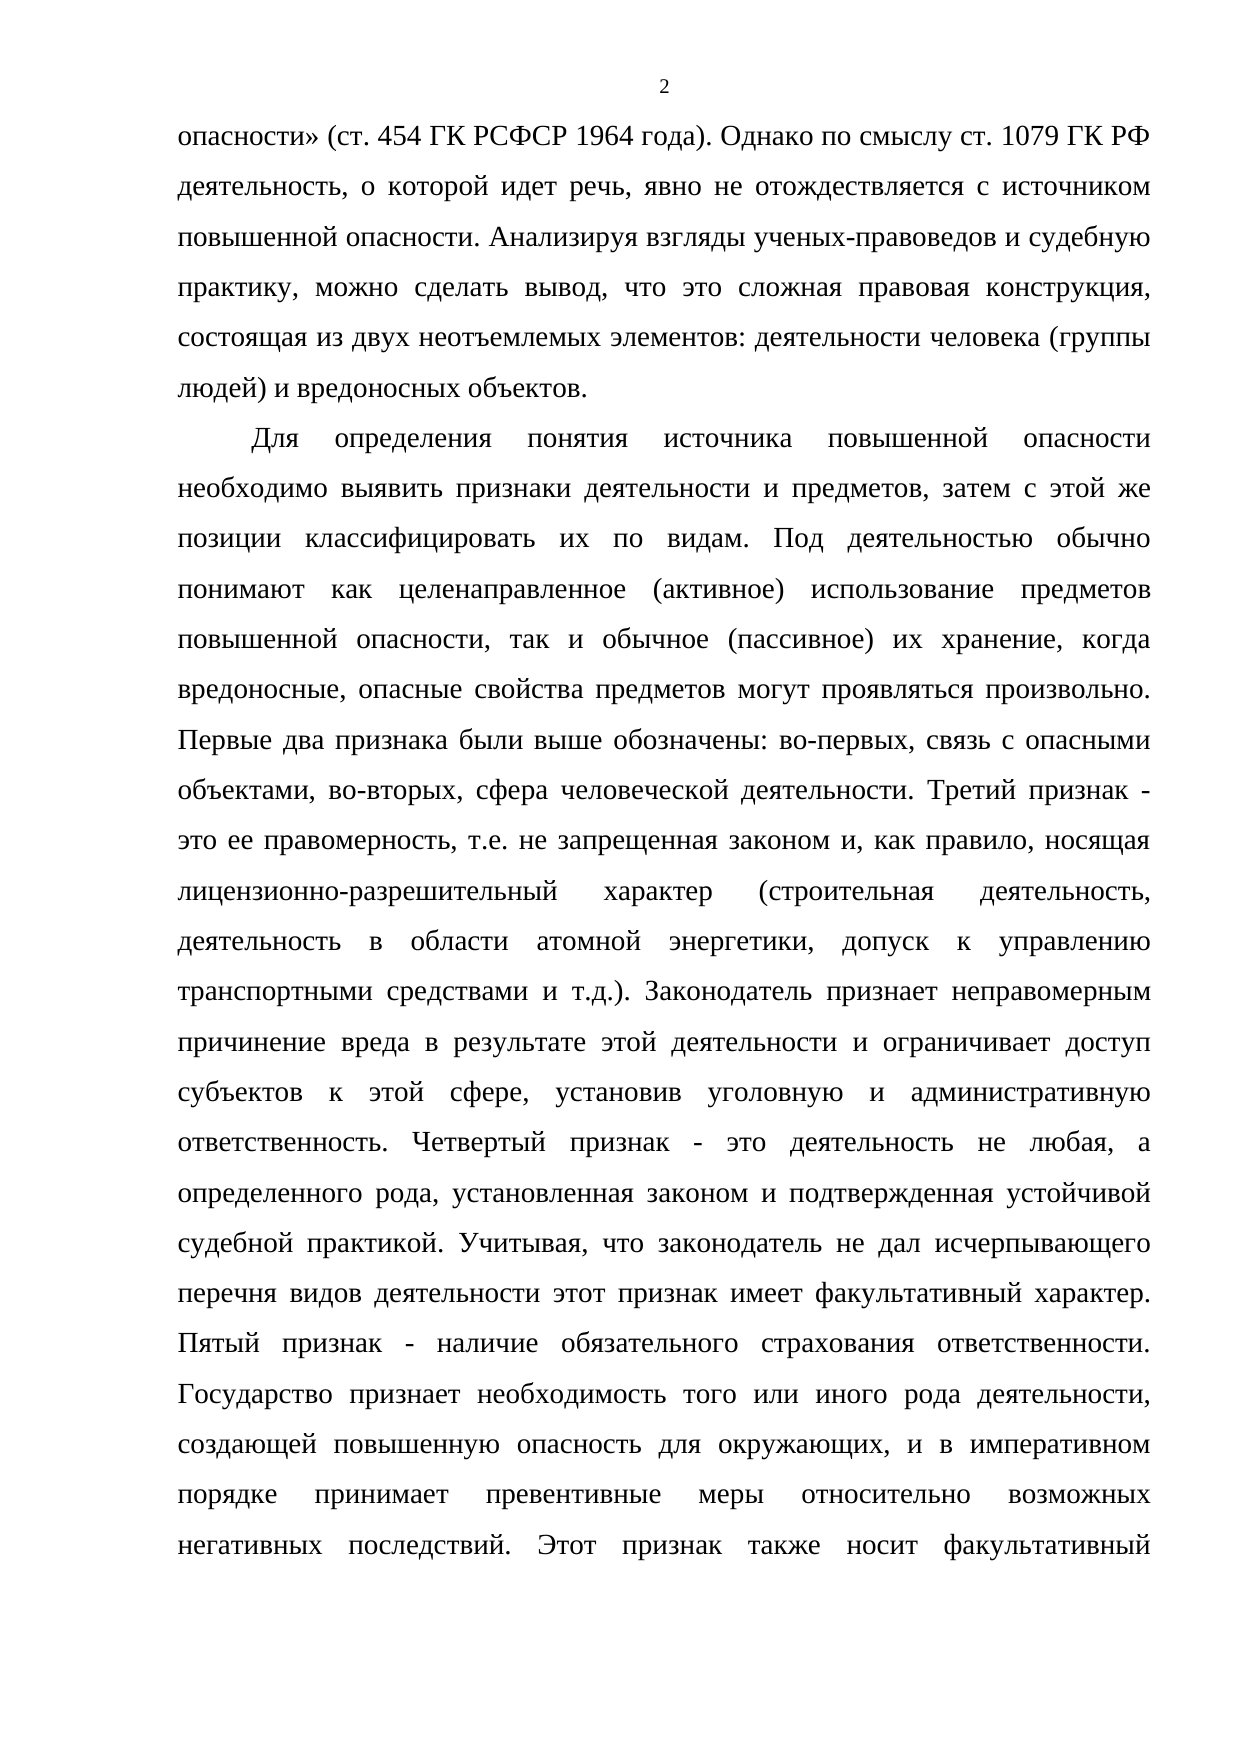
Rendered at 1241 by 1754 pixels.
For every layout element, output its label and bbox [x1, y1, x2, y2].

text [177, 118, 1152, 403]
text [177, 420, 1152, 1560]
